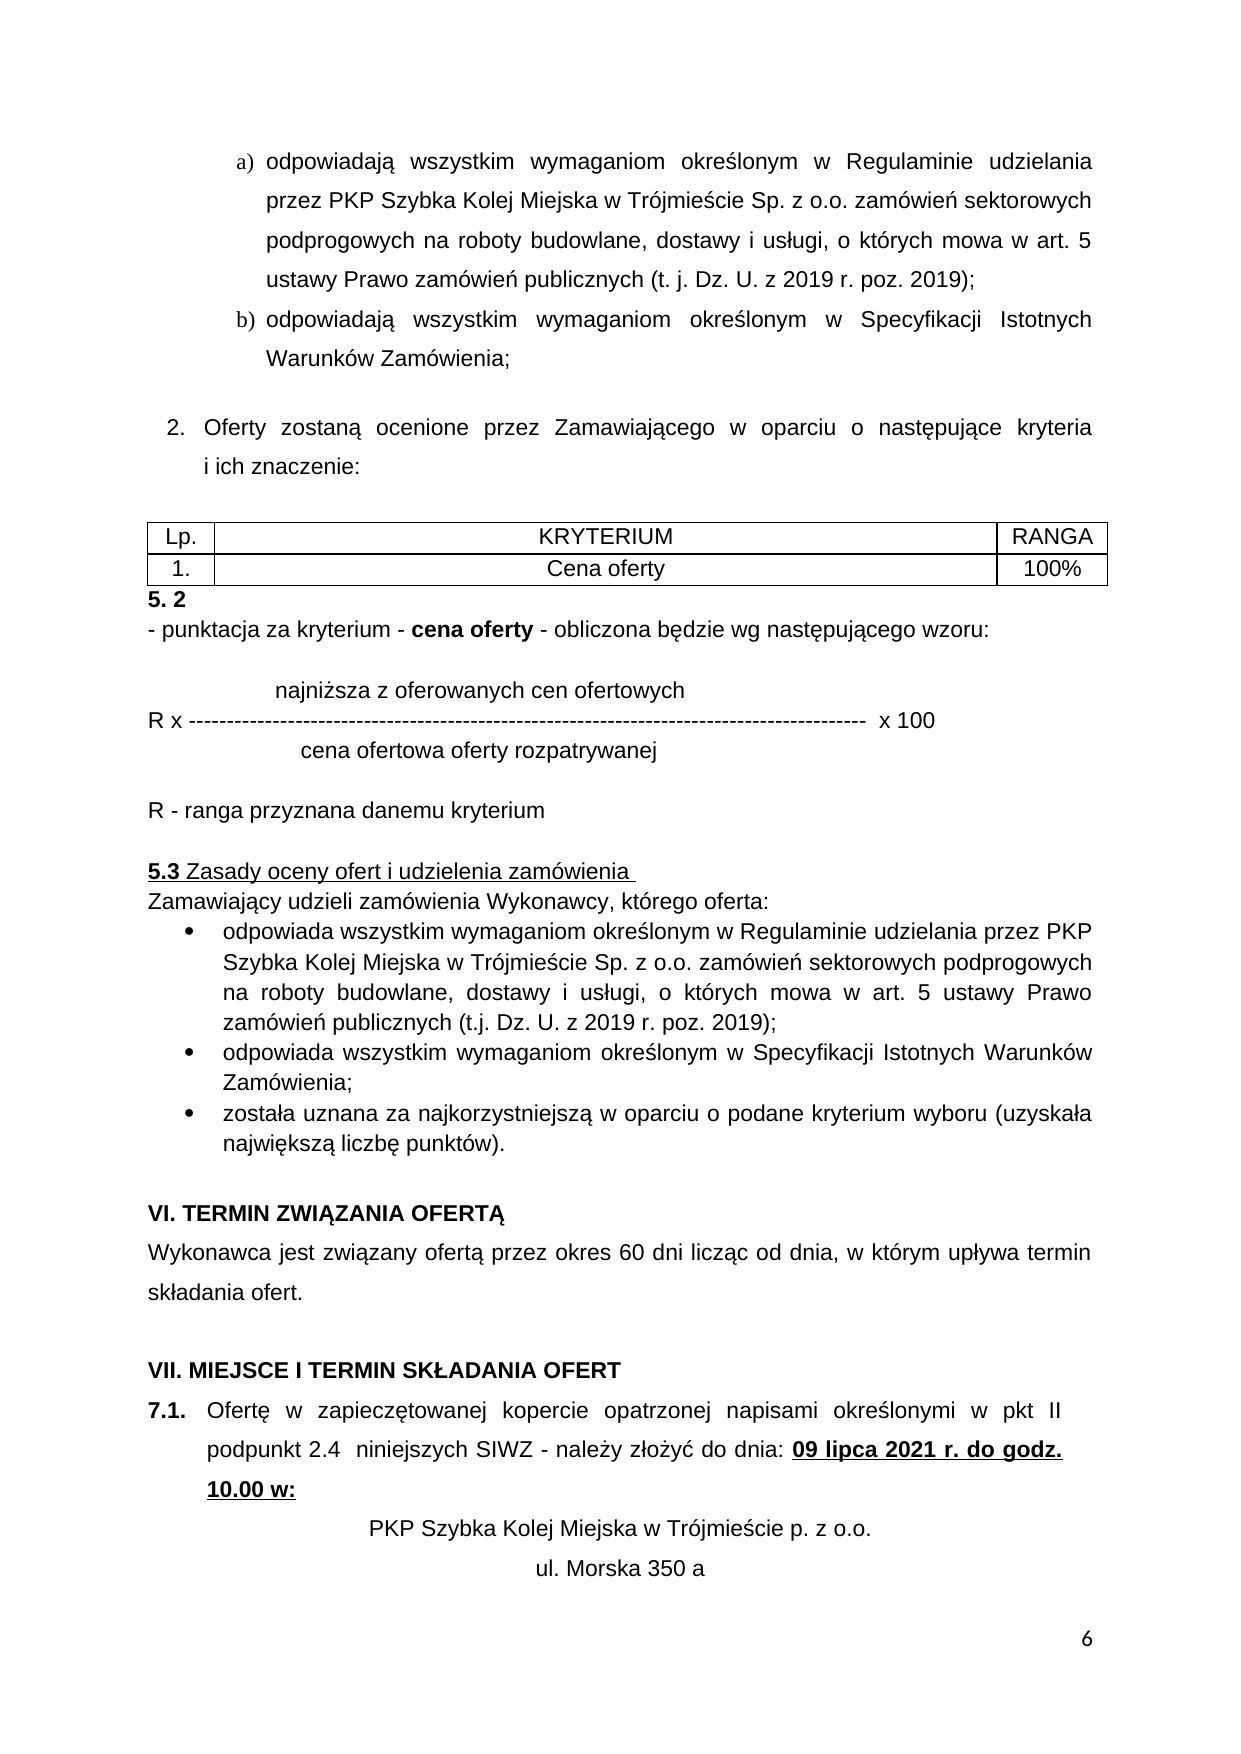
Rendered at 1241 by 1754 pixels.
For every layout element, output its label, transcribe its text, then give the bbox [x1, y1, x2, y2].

text 5.3 Zasady oceny ofert i udzielenia zamówienia [148, 858, 1093, 884]
list odpowiadają wszystkim wymaganiom określonym w Regulaminie udzielania przez PKP Szybka Kolej Miejska w Trójmieście Sp. z o.o. zamówień sektorowych podprogowych na roboty budowlane, dostawy i usługi, o których mowa w art. 5 ustawy Prawo zamówień publicznych (t. j. Dz. U. z 2019 r. poz. 2019); [236, 148, 1093, 292]
text 5. 2 [148, 586, 1093, 612]
text VII. MIEJSCE I TERMIN SKŁADANIA OFERT [148, 1357, 1093, 1384]
table_header KRYTERIUM [215, 523, 996, 553]
text VI. TERMIN ZWIĄZANIA OFERTĄ [148, 1199, 1093, 1226]
list została uznana za najkorzystniejszą w oparciu o podane kryterium wyboru (uzyskała największą liczbę punktów). [185, 1099, 1093, 1156]
table_header Lp. [148, 523, 214, 553]
table_cell Cena oferty [215, 555, 996, 585]
table_cell 1. [148, 555, 214, 585]
text Zamawiający udzieli zamówienia Wykonawcy, którego oferta: [148, 888, 1093, 914]
text najniższa z oferowanych cen ofertowych [148, 677, 1093, 703]
text cena ofertowa oferty rozpatrywanej [148, 737, 1093, 763]
list Ofertę w zapieczętowanej kopercie opatrzonej napisami określonymi w pkt II podpunkt 2.4 niniejszych SIWZ - należy złożyć do dnia: 09 lipca 2021 r. do godz. 10.00 w: [148, 1397, 1062, 1502]
text ul. Morska 350 a [148, 1555, 1093, 1581]
list odpowiada wszystkim wymaganiom określonym w Specyfikacji Istotnych Warunków Zamówienia; [185, 1039, 1093, 1096]
text PKP Szybka Kolej Miejska w Trójmieście p. z o.o. [148, 1515, 1093, 1542]
list odpowiadają wszystkim wymaganiom określonym w Specyfikacji Istotnych Warunków Zamówienia; [236, 306, 1093, 372]
table_header RANGA [998, 523, 1107, 553]
text Wykonawca jest związany ofertą przez okres 60 dni licząc od dnia, w którym upływa termin składania ofert. [148, 1239, 1093, 1305]
table_cell 100% [998, 555, 1107, 585]
text - punktacja za kryterium - cena oferty - obliczona będzie wg następującego wzoru: [148, 616, 1093, 643]
text R - ranga przyznana danemu kryterium [148, 797, 1093, 824]
list Oferty zostaną ocenione przez Zamawiającego w oparciu o następujące kryteria i ich znaczenie: [166, 414, 1093, 480]
text R x ----------------------------------------------------------------------------------------- x 100 [148, 707, 1093, 733]
list odpowiada wszystkim wymaganiom określonym w Regulaminie udzielania przez PKP Szybka Kolej Miejska w Trójmieście Sp. z o.o. zamówień sektorowych podprogowych na roboty budowlane, dostawy i usługi, o których mowa w art. 5 ustawy Prawo zamówień publicznych (t.j. Dz. U. z 2019 r. poz. 2019); [185, 918, 1093, 1035]
